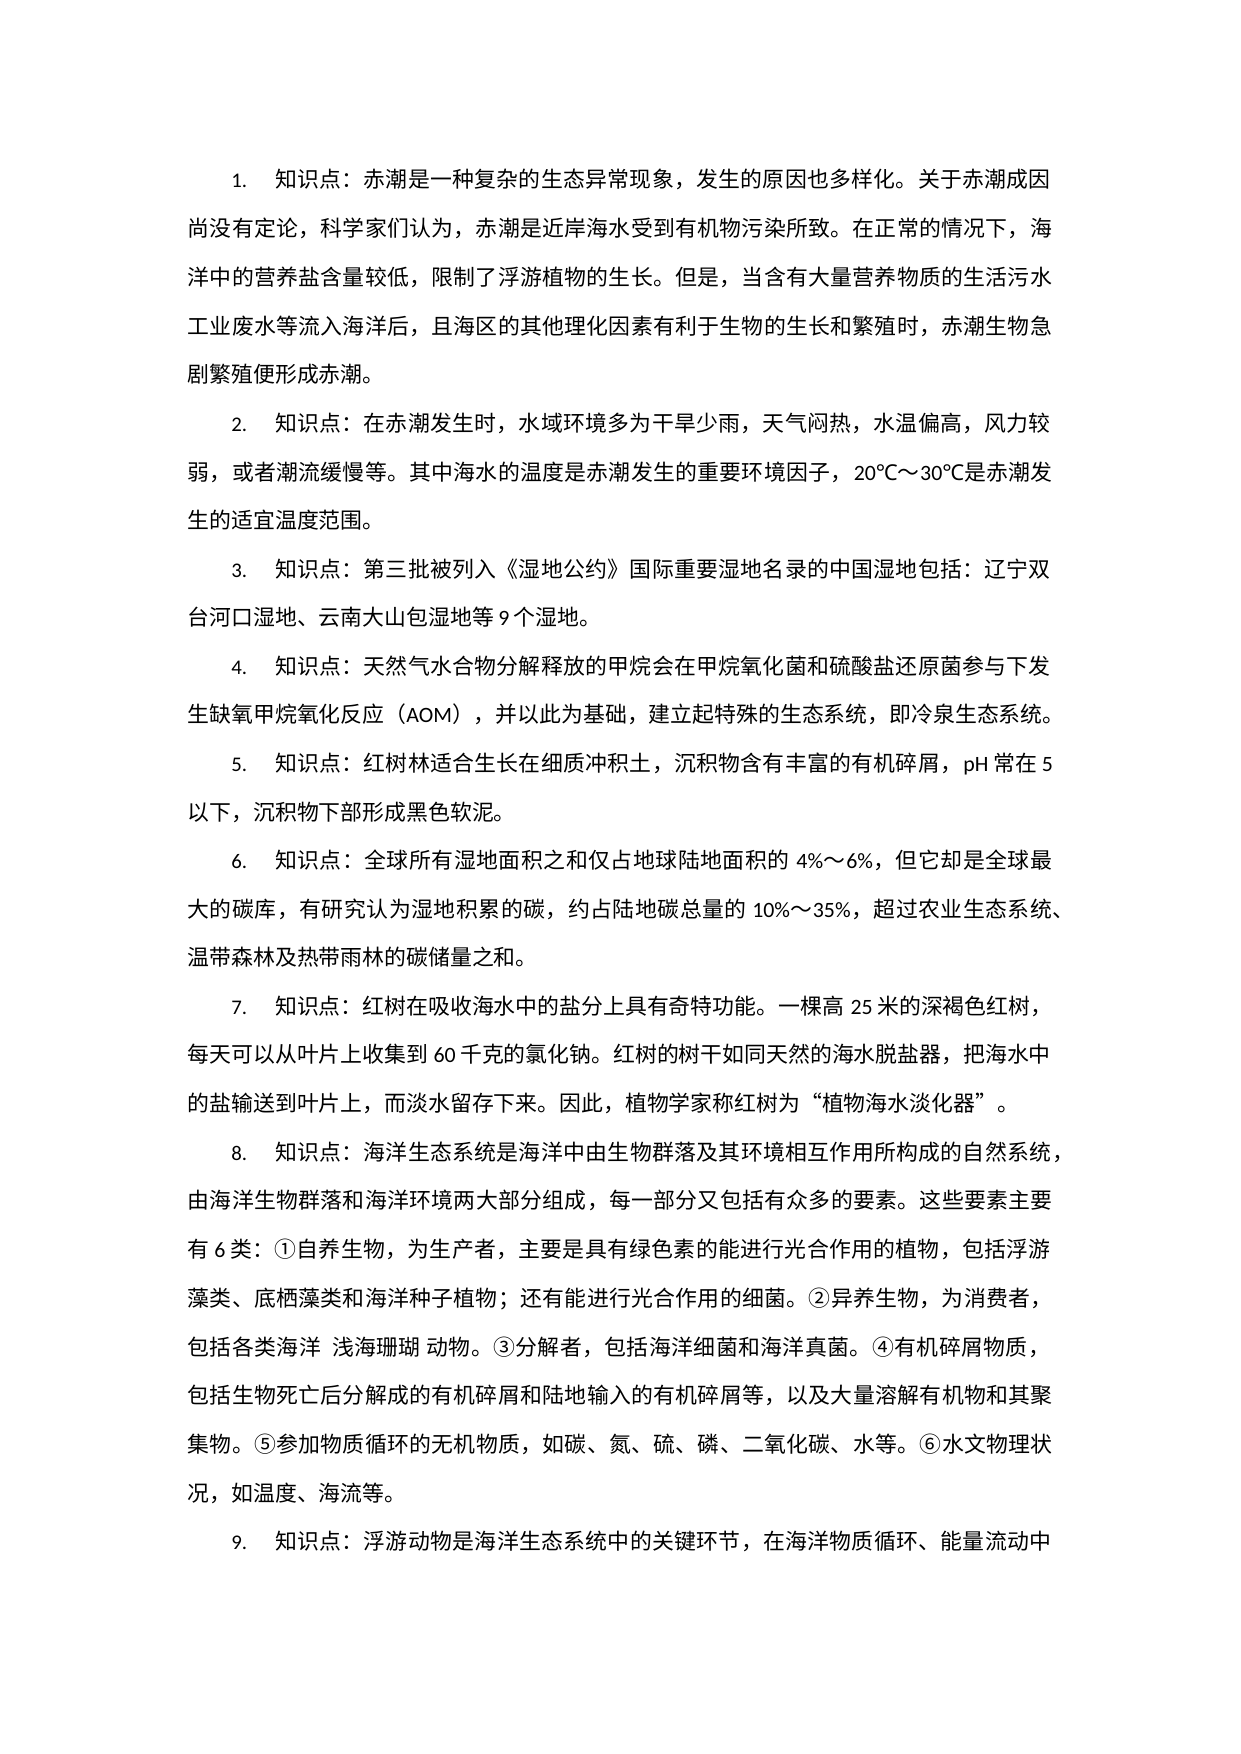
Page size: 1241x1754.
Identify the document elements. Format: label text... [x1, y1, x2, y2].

list 知识点：海洋生态系统是海洋中由生物群落及其环境相互作用所构成的自然系统，由海洋生物群落和海洋环境两大部分组成，每一部分又包括有众多的要素。这些要素主要有6类：①自养生物，为生产者，主要是具有绿色素的能进行光合作用的植物，包括浮游藻类、底栖藻类和海洋种子植物；还有能进行光合作用的细菌。②异养生物，为消费者，包括各类海洋 浅海珊瑚 动物。③分解者，包括海洋细菌和海洋真菌。④有机碎屑物质，包括生物死亡后分解成的有机碎屑和陆地输入的有机碎屑等，以及大量溶解有机物和其聚集物。⑤参加物质循环的无机物质，如碳、氮、硫、磷、二氧化碳、水等。⑥水文物理状况，如温度、海流等。 [187, 1134, 1053, 1508]
list 知识点：天然气水合物分解释放的甲烷会在甲烷氧化菌和硫酸盐还原菌参与下发生缺氧甲烷氧化反应（AOM），并以此为基础，建立起特殊的生态系统，即冷泉生态系统。 [187, 648, 1053, 729]
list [187, 1524, 1053, 1556]
list 知识点：全球所有湿地面积之和仅占地球陆地面积的4%～6%，但它却是全球最大的碳库，有研究认为湿地积累的碳，约占陆地碳总量的10%～35%，超过农业生态系统、温带森林及热带雨林的碳储量之和。 [187, 842, 1053, 972]
list 知识点：红树林适合生长在细质冲积土，沉积物含有丰富的有机碎屑，pH常在5以下，沉积物下部形成黑色软泥。 [187, 745, 1053, 827]
list 知识点：在赤潮发生时，水域环境多为干旱少雨，天气闷热，水温偏高，风力较弱，或者潮流缓慢等。其中海水的温度是赤潮发生的重要环境因子，20℃～30℃是赤潮发生的适宜温度范围。 [187, 405, 1053, 535]
list 知识点：红树在吸收海水中的盐分上具有奇特功能。一棵高25米的深褐色红树，每天可以从叶片上收集到60千克的氯化钠。红树的树干如同天然的海水脱盐器，把海水中的盐输送到叶片上，而淡水留存下来。因此，植物学家称红树为“植物海水淡化器”。 [187, 988, 1053, 1118]
list 知识点：第三批被列入《湿地公约》国际重要湿地名录的中国湿地包括：辽宁双台河口湿地、云南大山包湿地等9个湿地。 [187, 551, 1053, 632]
list 知识点：赤潮是一种复杂的生态异常现象，发生的原因也多样化。关于赤潮成因尚没有定论，科学家们认为，赤潮是近岸海水受到有机物污染所致。在正常的情况下，海洋中的营养盐含量较低，限制了浮游植物的生长。但是，当含有大量营养物质的生活污水、工业废水等流入海洋后，且海区的其他理化因素有利于生物的生长和繁殖时，赤潮生物急剧繁殖便形成赤潮。 [187, 162, 1053, 389]
